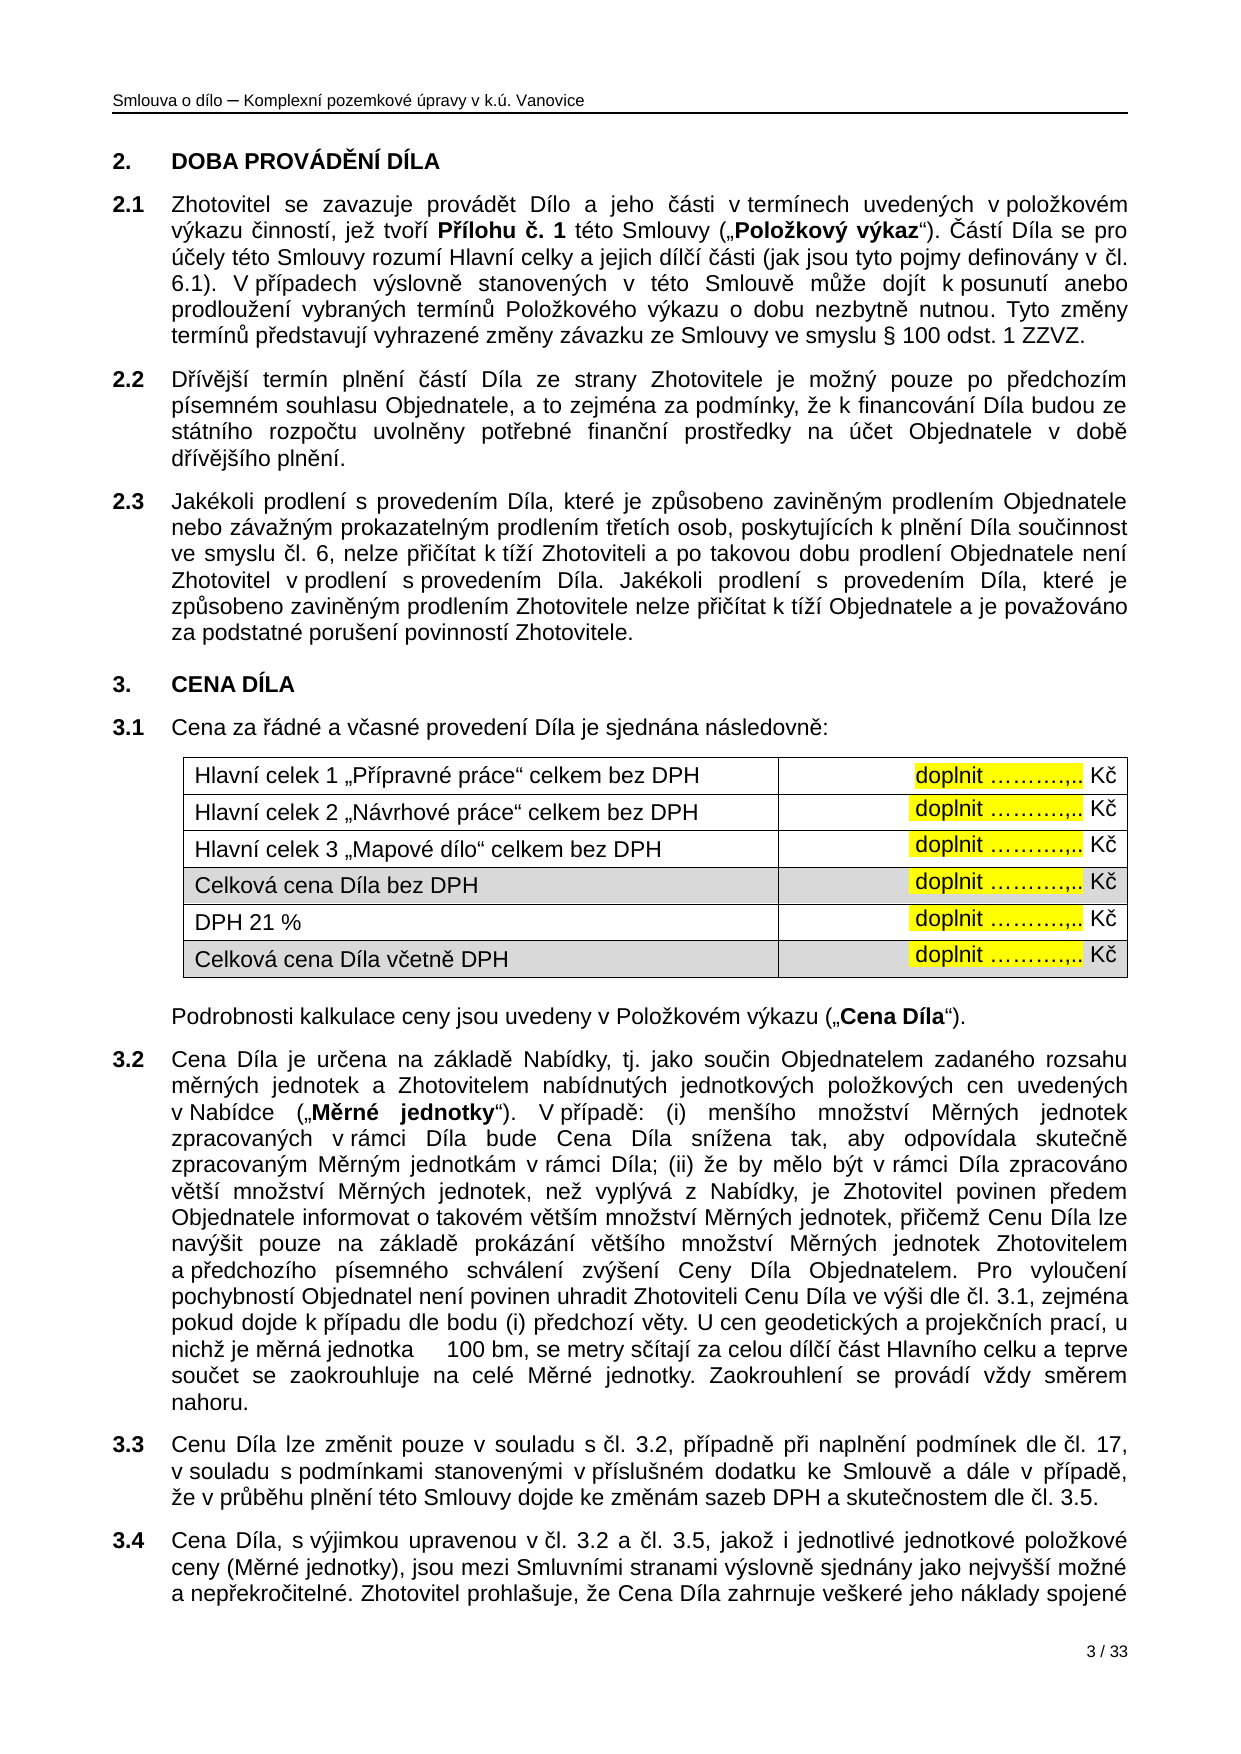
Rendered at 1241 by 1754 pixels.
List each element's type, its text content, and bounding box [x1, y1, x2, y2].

text Cena za řádné a včasné provedení Díla je sjednána následovně: [112, 714, 1128, 740]
table_cell Celková cena Díla včetně DPH [184, 941, 778, 977]
table_header Hlavní celek 1 „Přípravné práce“ celkem bez DPH [184, 758, 778, 793]
table_cell doplnit ……….,.. Kč [779, 868, 1127, 903]
table_cell Celková cena Díla bez DPH [184, 868, 778, 903]
text Cena Díla je určena na základě Nabídky, tj. jako součin Objednatelem zadaného rozsahu měrných jednotek a Zhotovitelem nabídnutých jednotkových položkových cen uvedených v Nabídce („Měrné jednotky“). V případě: (i) menšího množství Měrných jednotek zpracovaných v rámci Díla bude Cena Díla snížena tak, aby odpovídala skutečně zpracovaným Měrným jednotkám v rámci Díla; (ii) že by mělo být v rámci Díla zpracováno větší množství Měrných jednotek, než vyplývá z Nabídky, je Zhotovitel povinen předem Objednatele informovat o takovém větším množství Měrných jednotek, přičemž Cenu Díla lze navýšit pouze na základě prokázání většího množství Měrných jednotek Zhotovitelem a předchozího písemného schválení zvýšení Ceny Díla Objednatelem. Pro vyloučení pochybností Objednatel není povinen uhradit Zhotoviteli Cenu Díla ve výši dle čl. 3.1, zejména pokud dojde k případu dle bodu (i) předchozí věty. U cen geodetických a projekčních prací, u nichž je měrná jednotka 100 bm, se metry sčítají za celou dílčí část Hlavního celku a teprve součet se zaokrouhluje na celé Měrné jednotky. Zaokrouhlení se provádí vždy směrem nahoru. [112, 1046, 1128, 1415]
table_cell Hlavní celek 3 „Mapové dílo“ celkem bez DPH [184, 831, 778, 867]
table_header doplnit ……….,.. Kč [779, 758, 1127, 793]
text Jakékoli prodlení s provedením Díla, které je způsobeno zaviněným prodlením Objednatele nebo závažným prokazatelným prodlením třetích osob, poskytujících k plnění Díla součinnost ve smyslu čl. 6, nelze přičítat k tíží Zhotoviteli a po takovou dobu prodlení Objednatele není Zhotovitel v prodlení s provedením Díla. Jakékoli prodlení s provedením Díla, které je způsobeno zaviněným prodlením Zhotovitele nelze přičítat k tíží Objednatele a je považováno za podstatné porušení povinností Zhotovitele. [112, 488, 1128, 646]
text Zhotovitel se zavazuje provádět Dílo a jeho části v termínech uvedených v položkovém výkazu činností, jež tvoří Přílohu č. 1 této Smlouvy („Položkový výkaz“). Částí Díla se pro účely této Smlouvy rozumí Hlavní celky a jejich dílčí části (jak jsou tyto pojmy definovány v čl. 6.1). V případech výslovně stanovených v této Smlouvě může dojít k posunutí anebo prodloužení vybraných termínů Položkového výkazu o dobu nezbytně nutnou. Tyto změny termínů představují vyhrazené změny závazku ze Smlouvy ve smyslu § 100 odst. 1 ZZVZ. [112, 191, 1128, 349]
list Podrobnosti kalkulace ceny jsou uvedeny v Položkovém výkazu („Cena Díla“). [171, 1003, 1128, 1029]
text Cena díla [112, 671, 1128, 697]
table_cell DPH 21 % [184, 905, 778, 940]
table_cell doplnit ……….,.. Kč [779, 905, 1127, 940]
table_cell doplnit ……….,.. Kč [779, 795, 1127, 830]
text Cenu Díla lze změnit pouze v souladu s čl. 3.2, případně při naplnění podmínek dle čl. 17, v souladu s podmínkami stanovenými v příslušném dodatku ke Smlouvě a dále v případě, že v průběhu plnění této Smlouvy dojde ke změnám sazeb DPH a skutečnostem dle čl. 3.6. [112, 1431, 1128, 1511]
table_cell Hlavní celek 2 „Návrhové práce“ celkem bez DPH [184, 795, 778, 830]
table_cell doplnit ……….,.. Kč [779, 831, 1127, 867]
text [112, 1527, 1128, 1606]
text Dřívější termín plnění částí Díla ze strany Zhotovitele je možný pouze po předchozím písemném souhlasu Objednatele, a to zejména za podmínky, že k financování Díla budou ze státního rozpočtu uvolněny potřebné finanční prostředky na účet Objednatele v době dřívějšího plnění. [112, 366, 1128, 471]
text Doba PROVÁDĚNÍ díla [112, 148, 1128, 174]
table_cell doplnit ……….,.. Kč [779, 941, 1127, 977]
